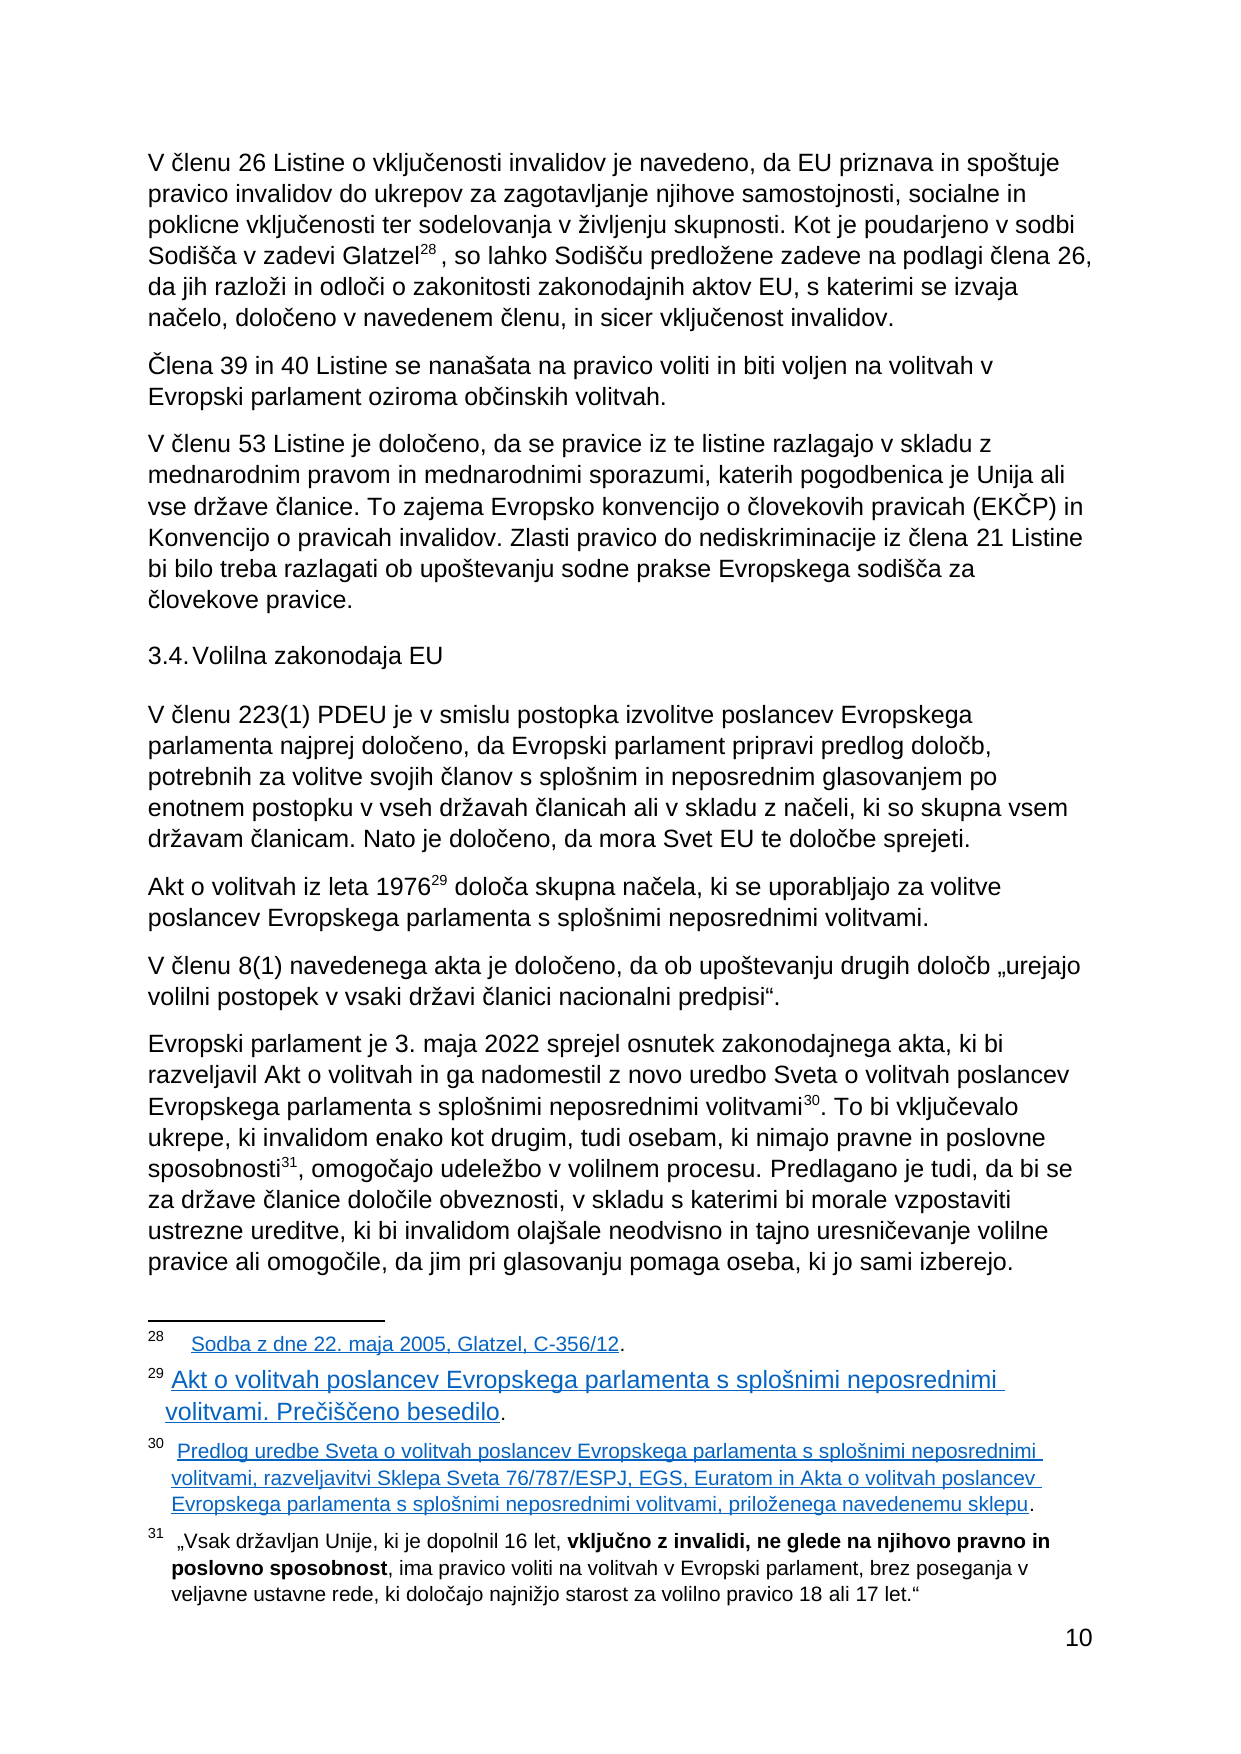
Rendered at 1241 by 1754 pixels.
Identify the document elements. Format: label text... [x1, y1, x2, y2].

text V členu 53 Listine je določeno, da se pravice iz te listine razlagajo v skladu z mednarodnim pravom in mednarodnimi sporazumi, katerih pogodbenica je Unija ali vse države članice. To zajema Evropsko konvencijo o človekovih pravicah (EKČP) in Konvencijo o pravicah invalidov. Zlasti pravico do nediskriminacije iz člena 21 Listine bi bilo treba razlagati ob upoštevanju sodne prakse Evropskega sodišča za človekove pravice. [148, 429, 1092, 613]
subtitle Volilna zakonodaja EU [148, 641, 1092, 669]
text Akt o volitvah iz leta 1976 določa skupna načela, ki se uporabljajo za volitve poslancev Evropskega parlamenta s splošnimi neposrednimi volitvami. [148, 872, 1092, 932]
text V členu 8(1) navedenega akta je določeno, da ob upoštevanju drugih določb „urejajo volilni postopek v vsaki državi članici nacionalni predpisi“. [148, 951, 1092, 1011]
text Člena 39 in 40 Listine se nanašata na pravico voliti in biti voljen na volitvah v Evropski parlament oziroma občinskih volitvah. [148, 351, 1092, 410]
text V členu 26 Listine o vključenosti invalidov je navedeno, da EU priznava in spoštuje pravico invalidov do ukrepov za zagotavljanje njihove samostojnosti, socialne in poklicne vključenosti ter sodelovanja v življenju skupnosti. Kot je poudarjeno v sodbi Sodišča v zadevi Glatzel , so lahko Sodišču predložene zadeve na podlagi člena 26, da jih razloži in odloči o zakonitosti zakonodajnih aktov EU, s katerimi se izvaja načelo, določeno v navedenem členu, in sicer vključenost invalidov. [148, 148, 1092, 332]
text Evropski parlament je 3. maja 2022 sprejel osnutek zakonodajnega akta, ki bi razveljavil Akt o volitvah in ga nadomestil z novo uredbo Sveta o volitvah poslancev Evropskega parlamenta s splošnimi neposrednimi volitvami. To bi vključevalo ukrepe, ki invalidom enako kot drugim, tudi osebam, ki nimajo pravne in poslovne sposobnosti, omogočajo udeležbo v volilnem procesu. Predlagano je tudi, da bi se za države članice določile obveznosti, v skladu s katerimi bi morale vzpostaviti ustrezne ureditve, ki bi invalidom olajšale neodvisno in tajno uresničevanje volilne pravice ali omogočile, da jim pri glasovanju pomaga oseba, ki jo sami izberejo. [148, 1029, 1092, 1276]
text V členu 223(1) PDEU je v smislu postopka izvolitve poslancev Evropskega parlamenta najprej določeno, da Evropski parlament pripravi predlog določb, potrebnih za volitve svojih članov s splošnim in neposrednim glasovanjem po enotnem postopku v vseh državah članicah ali v skladu z načeli, ki so skupna vsem državam članicam. Nato je določeno, da mora Svet EU te določbe sprejeti. [148, 700, 1092, 853]
